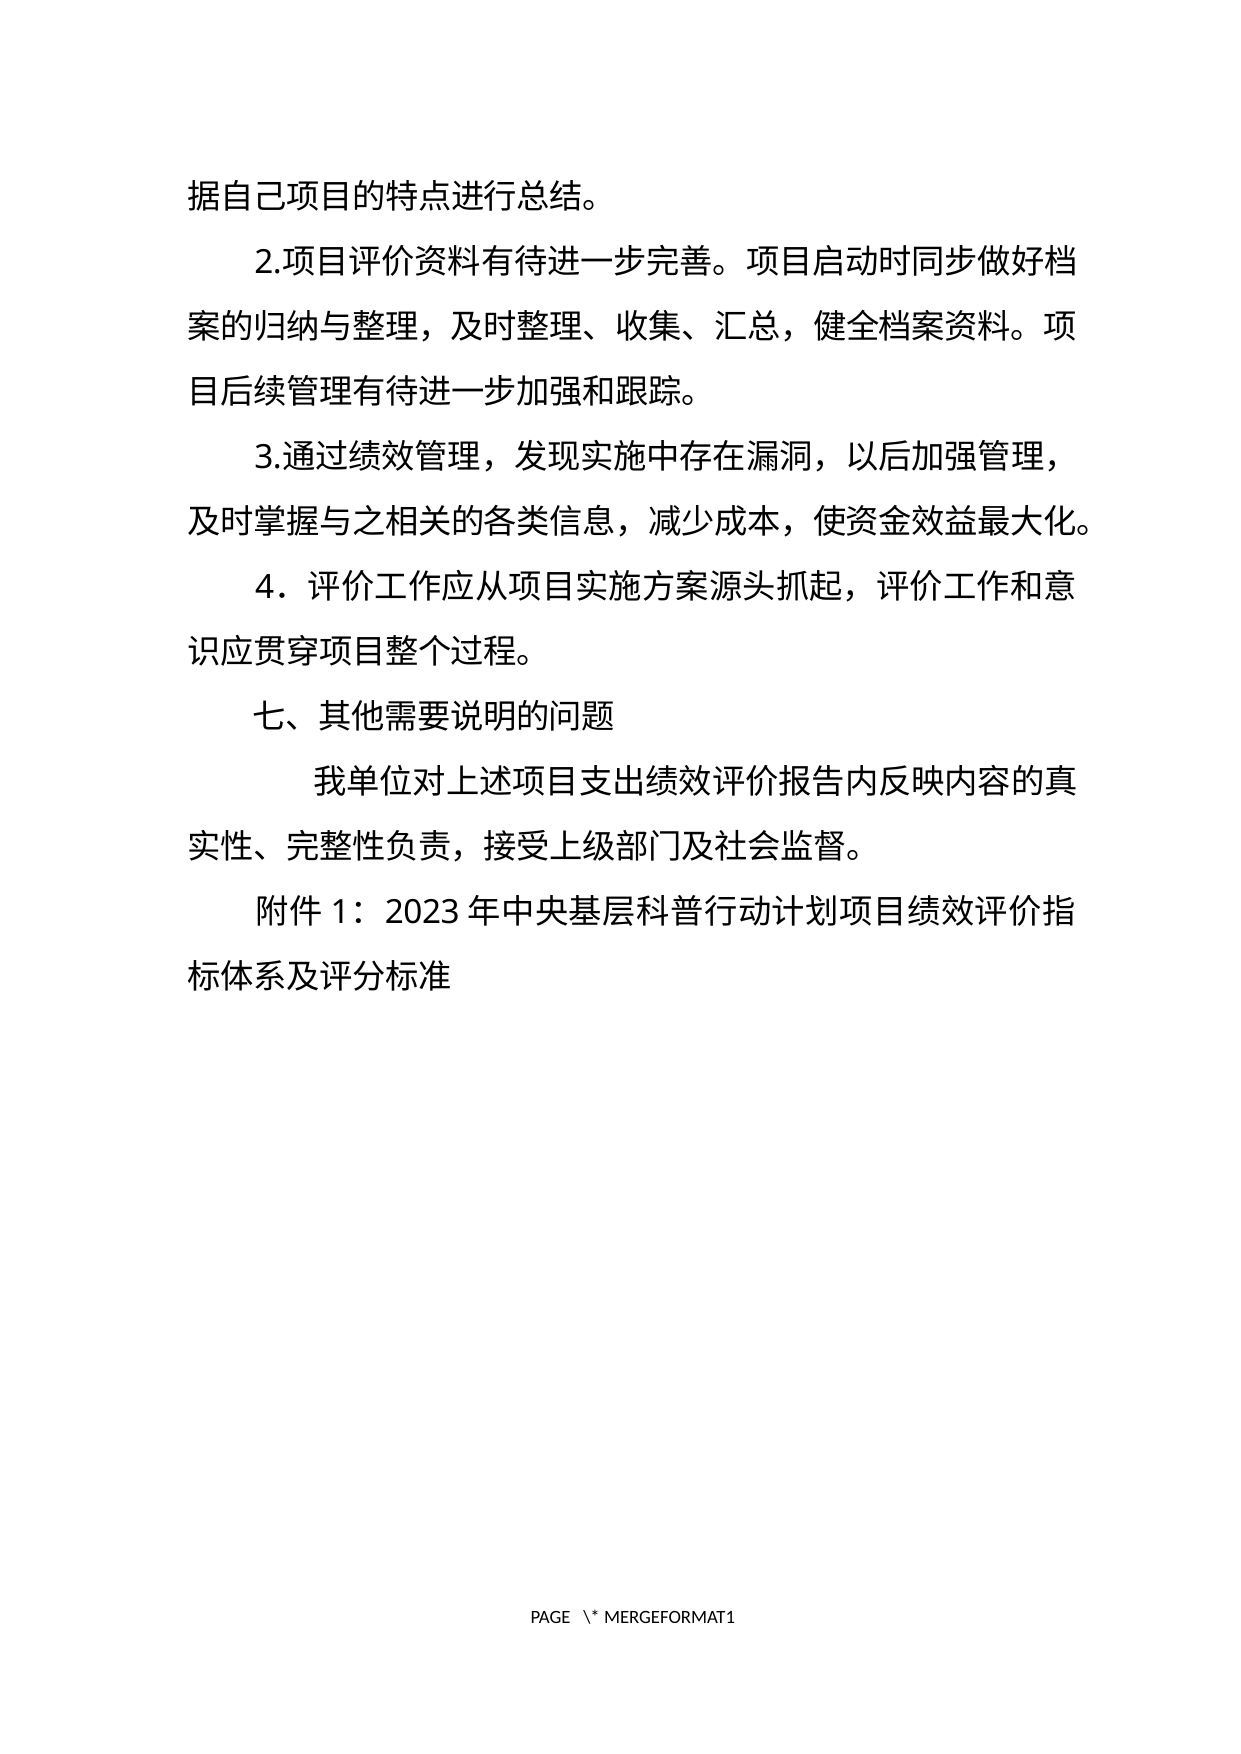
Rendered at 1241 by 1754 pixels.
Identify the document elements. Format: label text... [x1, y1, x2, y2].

text 我单位对上述项目支出绩效评价报告内反映内容的真实性、完整性负责，接受上级部门及社会监督。 附件1：2023年中央基层科普行动计划项目绩效评价指标体系及评分标准 [187, 747, 1078, 1007]
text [187, 162, 1078, 682]
text 七、其他需要说明的问题 [187, 682, 1078, 747]
